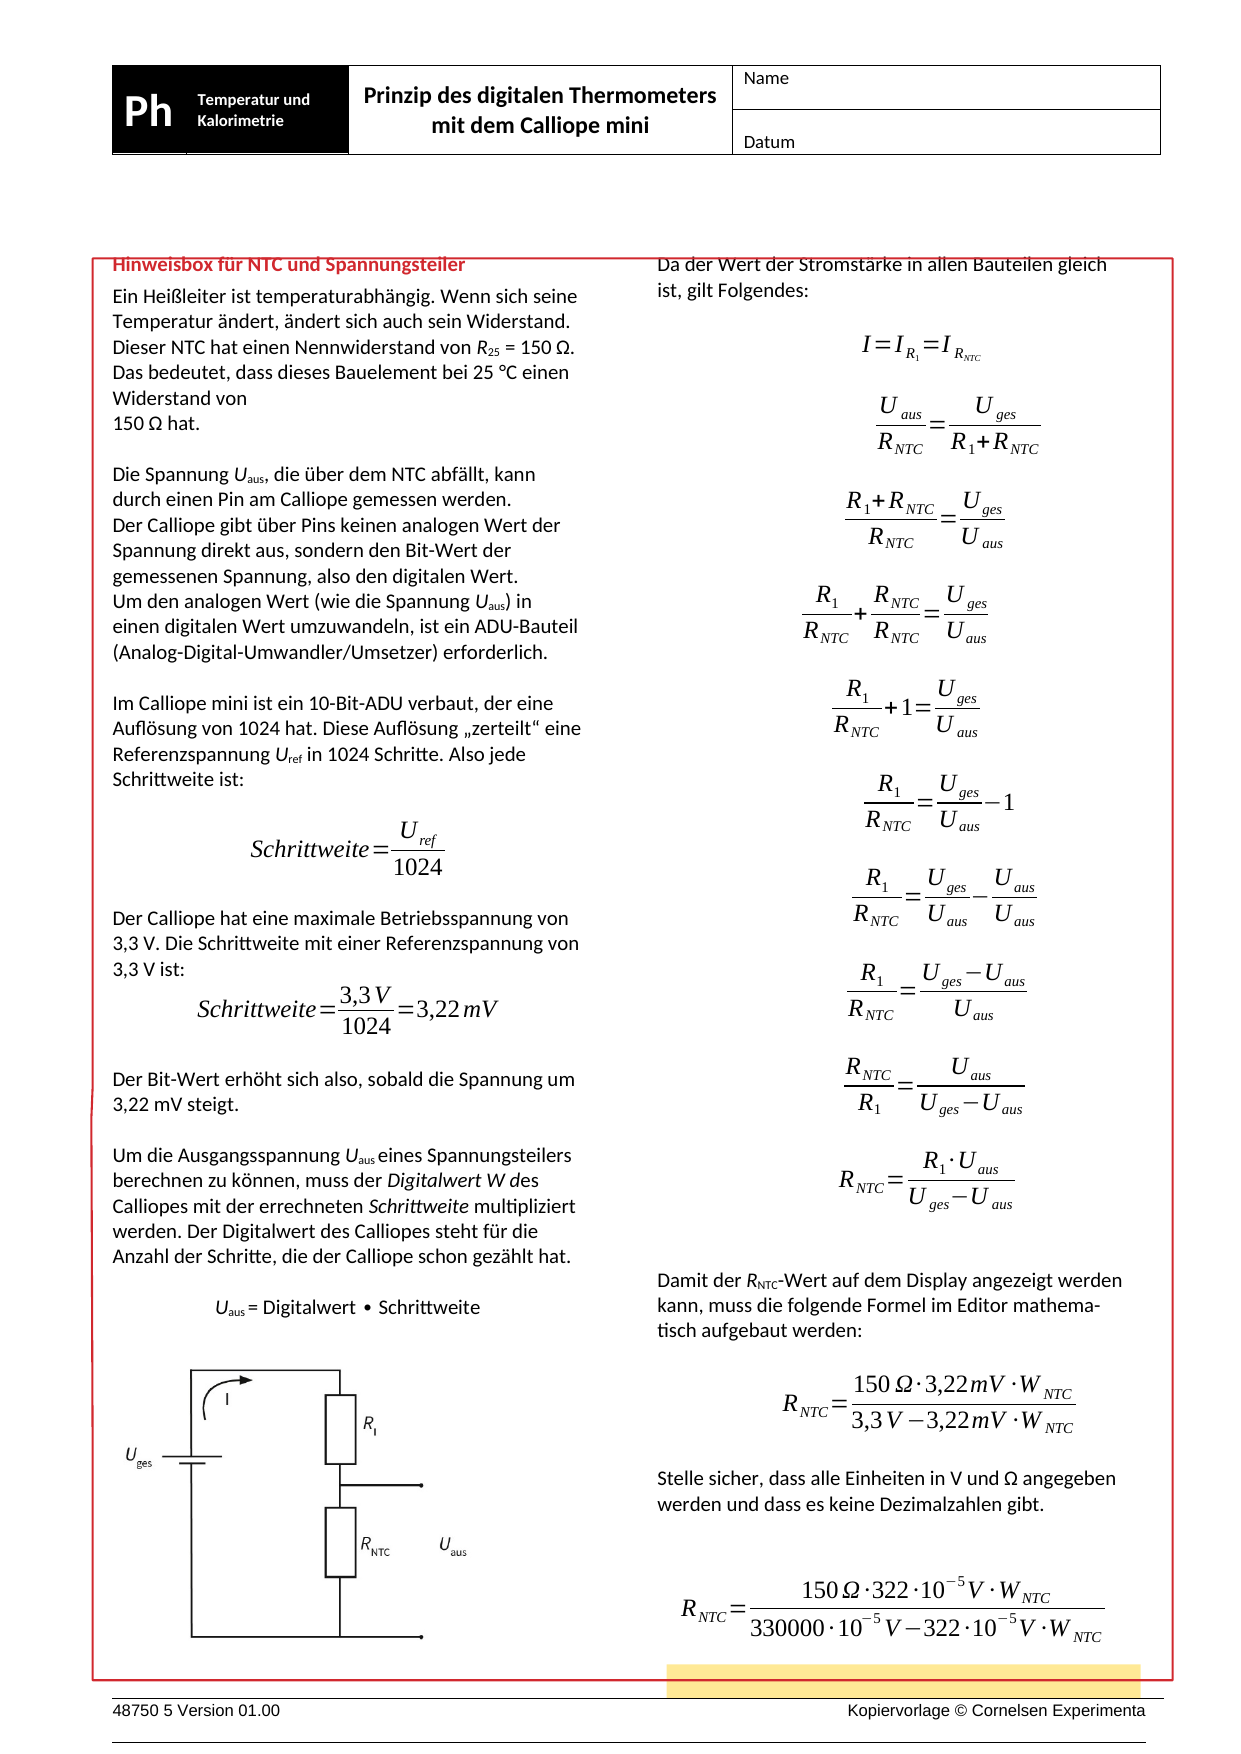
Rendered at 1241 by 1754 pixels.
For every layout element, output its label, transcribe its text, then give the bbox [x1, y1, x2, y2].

text Der Calliope gibt über Pins keinen analogen Wert der Spannung direkt aus, sondern den Bit-Wert der gemessenen Spannung, also den digitalen Wert. [112, 512, 583, 588]
picture [112, 1345, 491, 1655]
text Uaus = Digitalwert ∙ Schrittweite [112, 1294, 583, 1320]
text Um den analogen Wert (wie die Spannung Uaus) in einen digitalen Wert umzuwandeln, ist ein ADU-Bauteil (Analog-Digital-Umwandler/Umsetzer) erforderlich. [112, 588, 583, 664]
text Der Calliope hat eine maximale Betriebsspannung von 3,3 V. Die Schrittweite mit einer Referenzspannung von 3,3 V ist: [112, 905, 583, 981]
text Da der Wert der Stromstärke in allen Bauteilen gleich ist, gilt Folgendes: [657, 260, 1128, 302]
text Der Bit-Wert erhöht sich also, sobald die Spannung um 3,22 mV steigt. [112, 1066, 583, 1117]
text Ein Heißleiter ist temperaturabhängig. Wenn sich seine Temperatur ändert, ändert sich auch sein Widerstand. Dieser NTC hat einen Nennwiderstand von R25 = 150 Ω. Das bedeutet, dass dieses Bauelement bei 25 °C einen Widerstand von 150 Ω hat. [112, 283, 583, 436]
text Um die Ausgangsspannung Uaus eines Spannungsteilers berechnen zu können, muss der Digitalwert W des Calliopes mit der errechneten Schrittweite multipliziert werden. Der Digitalwert des Calliopes steht für die Anzahl der Schritte, die der Calliope schon gezählt hat. [112, 1142, 583, 1269]
text Die Spannung Uaus, die über dem NTC abfällt, kann durch einen Pin am Calliope gemessen werden. [112, 461, 583, 512]
text Hinweisbox für NTC und Spannungsteiler [112, 260, 583, 277]
text Damit der RNTC-Wert auf dem Display angezeigt werden kann, muss die folgende Formel im Editor mathema-tisch aufgebaut werden: [657, 1267, 1128, 1371]
text Stelle sicher, dass alle Einheiten in V und Ω angegeben werden und dass es keine Dezimalzahlen gibt. [657, 1465, 1128, 1516]
text Im Calliope mini ist ein 10-Bit-ADU verbaut, der eine Auflösung von 1024 hat. Diese Auflösung „zerteilt“ eine Referenzspannung Uref in 1024 Schritte. Also jede Schrittweite ist: [112, 690, 583, 792]
